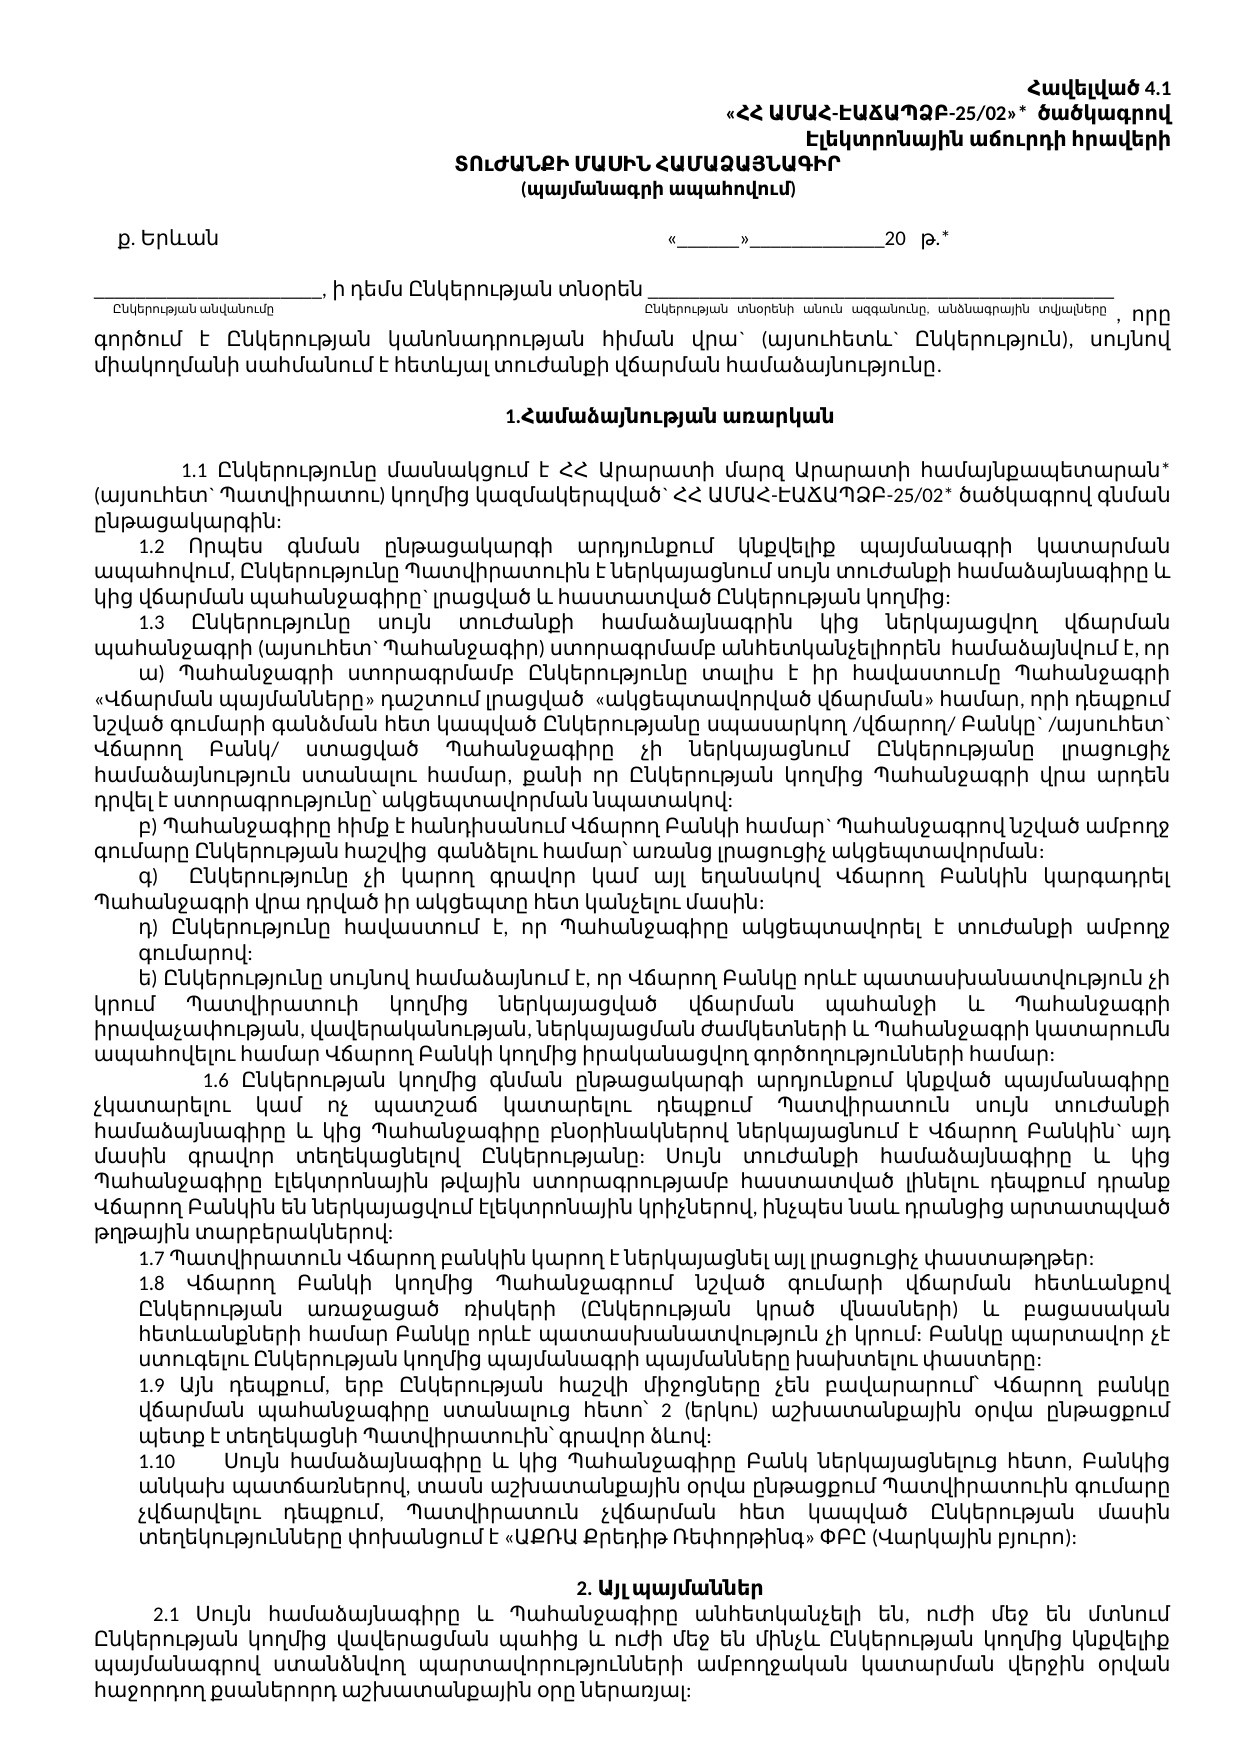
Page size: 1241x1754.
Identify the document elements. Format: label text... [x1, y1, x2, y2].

text 1.6 Ընկերության կողմից գնման ընթացակարգի արդյունքում կնքված պայմանագիրը չկատարելու կամ ոչ պատշաճ կատարելու դեպքում Պատվիրատուն սույն տուժանքի համաձայնագիրը և կից Պահանջագիրը բնօրինակներով ներկայացնում է Վճարող Բանկին` այդ մասին գրավոր տեղեկացնելով Ընկերությանը: Սույն տուժանքի համաձայնագիրը և կից Պահանջագիրը էլեկտրոնային թվային ստորագրությամբ հաստատված լինելու դեպքում դրանք Վճարող Բանկին են ներկայացվում էլեկտրոնային կրիչներով, ինչպես նաև դրանցից արտատպված թղթային տարբերակներով: [94, 1067, 1171, 1245]
text դ) Ընկերությունը հավաստում է, որ Պահանջագիրը ակցեպտավորել է տուժանքի ամբողջ գումարով: [138, 914, 1171, 965]
text 1.3 Ընկերությունը սույն տուժանքի համաձայնագրին կից ներկայացվող վճարման պահանջագրի (այսուհետ` Պահանջագիր) ստորագրմամբ անհետկանչելիորեն համաձայնվում է, որ [94, 609, 1171, 660]
text Էլեկտրոնային աճուրդի հրավերի [94, 126, 1171, 151]
text 1.1 Ընկերությունը մասնակցում է ՀՀ Արարատի մարզ Արարատի համայնքապետարան* (այսուհետ` Պատվիրատու) կողմից կազմակերպված` ՀՀ ԱՄԱՀ-ԷԱՃԱՊՁԲ-25/02* ծածկագրով գնման ընթացակարգին: [94, 457, 1171, 533]
text 1.Համաձայնության առարկան [169, 403, 1171, 428]
text 2.1 Սույն համաձայնագիրը և Պահանջագիրը անհետկանչելի են, ուժի մեջ են մտնում Ընկերության կողմից վավերացման պահից և ուժի մեջ են մինչև Ընկերության կողմից կնքվելիք պայմանագրով ստանձնվող պարտավորությունների ամբողջական կատարման վերջին օրվան հաջորդող քսաներորդ աշխատանքային օրը ներառյալ: [94, 1601, 1171, 1702]
text Ընկերության անվանումը Ընկերության տնօրենի անուն ազգանունը, անձնագրային տվյալները , որը գործում է Ընկերության կանոնադրության հիման վրա` (այսուհետև` Ընկերություն), սույնով միակողմանի սահմանում է հետևյալ տուժանքի վճարման համաձայնությունը. [94, 301, 1171, 377]
text 1.9 Այն դեպքում, երբ Ընկերության հաշվի միջոցները չեն բավարարում՝ Վճարող բանկը վճարման պահանջագիրը ստանալուց հետո՝ 2 (երկու) աշխատանքային օրվա ընթացքում պետք է տեղեկացնի Պատվիրատուին՝ գրավոր ձևով: [138, 1372, 1171, 1448]
text ք. Երևան «______»_____________20 թ.* [94, 225, 1171, 250]
text Հավելված 4.1 [94, 75, 1171, 100]
text բ) Պահանջագիրը հիմք է հանդիսանում Վճարող Բանկի համար` Պահանջագրով նշված ամբողջ գումարը Ընկերության հաշվից գանձելու համար՝ առանց լրացուցիչ ակցեպտավորման: [94, 813, 1171, 864]
text (պայմանագրի ապահովում) [94, 177, 1171, 199]
text 1.8 Վճարող Բանկի կողմից Պահանջագրում նշված գումարի վճարման հետևանքով Ընկերության առաջացած ռիսկերի (Ընկերության կրած վնասների) և բացասական հետևանքների համար Բանկը որևէ պատասխանատվություն չի կրում: Բանկը պարտավոր չէ ստուգելու Ընկերության կողմից պայմանագրի պայմանները խախտելու փաստերը: [138, 1270, 1171, 1372]
text գ) Ընկերությունը չի կարող գրավոր կամ այլ եղանակով Վճարող Բանկին կարգադրել Պահանջագրի վրա դրված իր ակցեպտը հետ կանչելու մասին: [94, 864, 1171, 914]
text ե) Ընկերությունը սույնով համաձայնում է, որ Վճարող Բանկը որևէ պատասխանատվություն չի կրում Պատվիրատուի կողմից ներկայացված վճարման պահանջի և Պահանջագրի իրավաչափության, վավերականության, ներկայացման ժամկետների և Պահանջագրի կատարումն ապահովելու համար Վճարող Բանկի կողմից իրականացվող գործողությունների համար: [94, 965, 1171, 1067]
text 2. Այլ պայմաններ [169, 1575, 1171, 1601]
text ՏՈւԺԱՆՔԻ ՄԱՍԻՆ ՀԱՄԱՁԱՅՆԱԳԻՐ [94, 151, 1171, 177]
text «ՀՀ ԱՄԱՀ-ԷԱՃԱՊՁԲ-25/02»* ծածկագրով [94, 100, 1171, 126]
text ա) Պահանջագրի ստորագրմամբ Ընկերությունը տալիս է իր հավաստումը Պահանջագրի «Վճարման պայմանները» դաշտում լրացված «ակցեպտավորված վճարման» համար, որի դեպքում նշված գումարի գանձման հետ կապված Ընկերությանը սպասարկող /վճարող/ Բանկը` /այսուհետ` Վճարող Բանկ/ ստացված Պահանջագիրը չի ներկայացնում Ընկերությանը լրացուցիչ համաձայնություն ստանալու համար, քանի որ Ընկերության կողմից Պահանջագրի վրա արդեն դրվել է ստորագրությունը՝ ակցեպտավորման նպատակով: [94, 660, 1171, 813]
text ______________________, ի դեմս Ընկերության տնօրեն _____________________________________________ [94, 276, 1171, 301]
text 1.2 Որպես գնման ընթացակարգի արդյունքում կնքվելիք պայմանագրի կատարման ապահովում, Ընկերությունը Պատվիրատուին է ներկայացնում սույն տուժանքի համաձայնագիրը և կից վճարման պահանջագիրը` լրացված և հաստատված Ընկերության կողմից: [94, 533, 1171, 609]
text 1.7 Պատվիրատուն Վճարող բանկին կարող է ներկայացնել այլ լրացուցիչ փաստաթղթեր: [138, 1245, 1171, 1270]
text 1.10 Սույն համաձայնագիրը և կից Պահանջագիրը Բանկ ներկայացնելուց հետո, Բանկից անկախ պատճառներով, տասն աշխատանքային օրվա ընթացքում Պատվիրատուին գումարը չվճարվելու դեպքում, Պատվիրատուն չվճարման հետ կապված Ընկերության մասին տեղեկությունները փոխանցում է «ԱՔՌԱ Քրեդիթ Ռեփորթինգ» ՓԲԸ (Վարկային բյուրո): [138, 1448, 1171, 1550]
